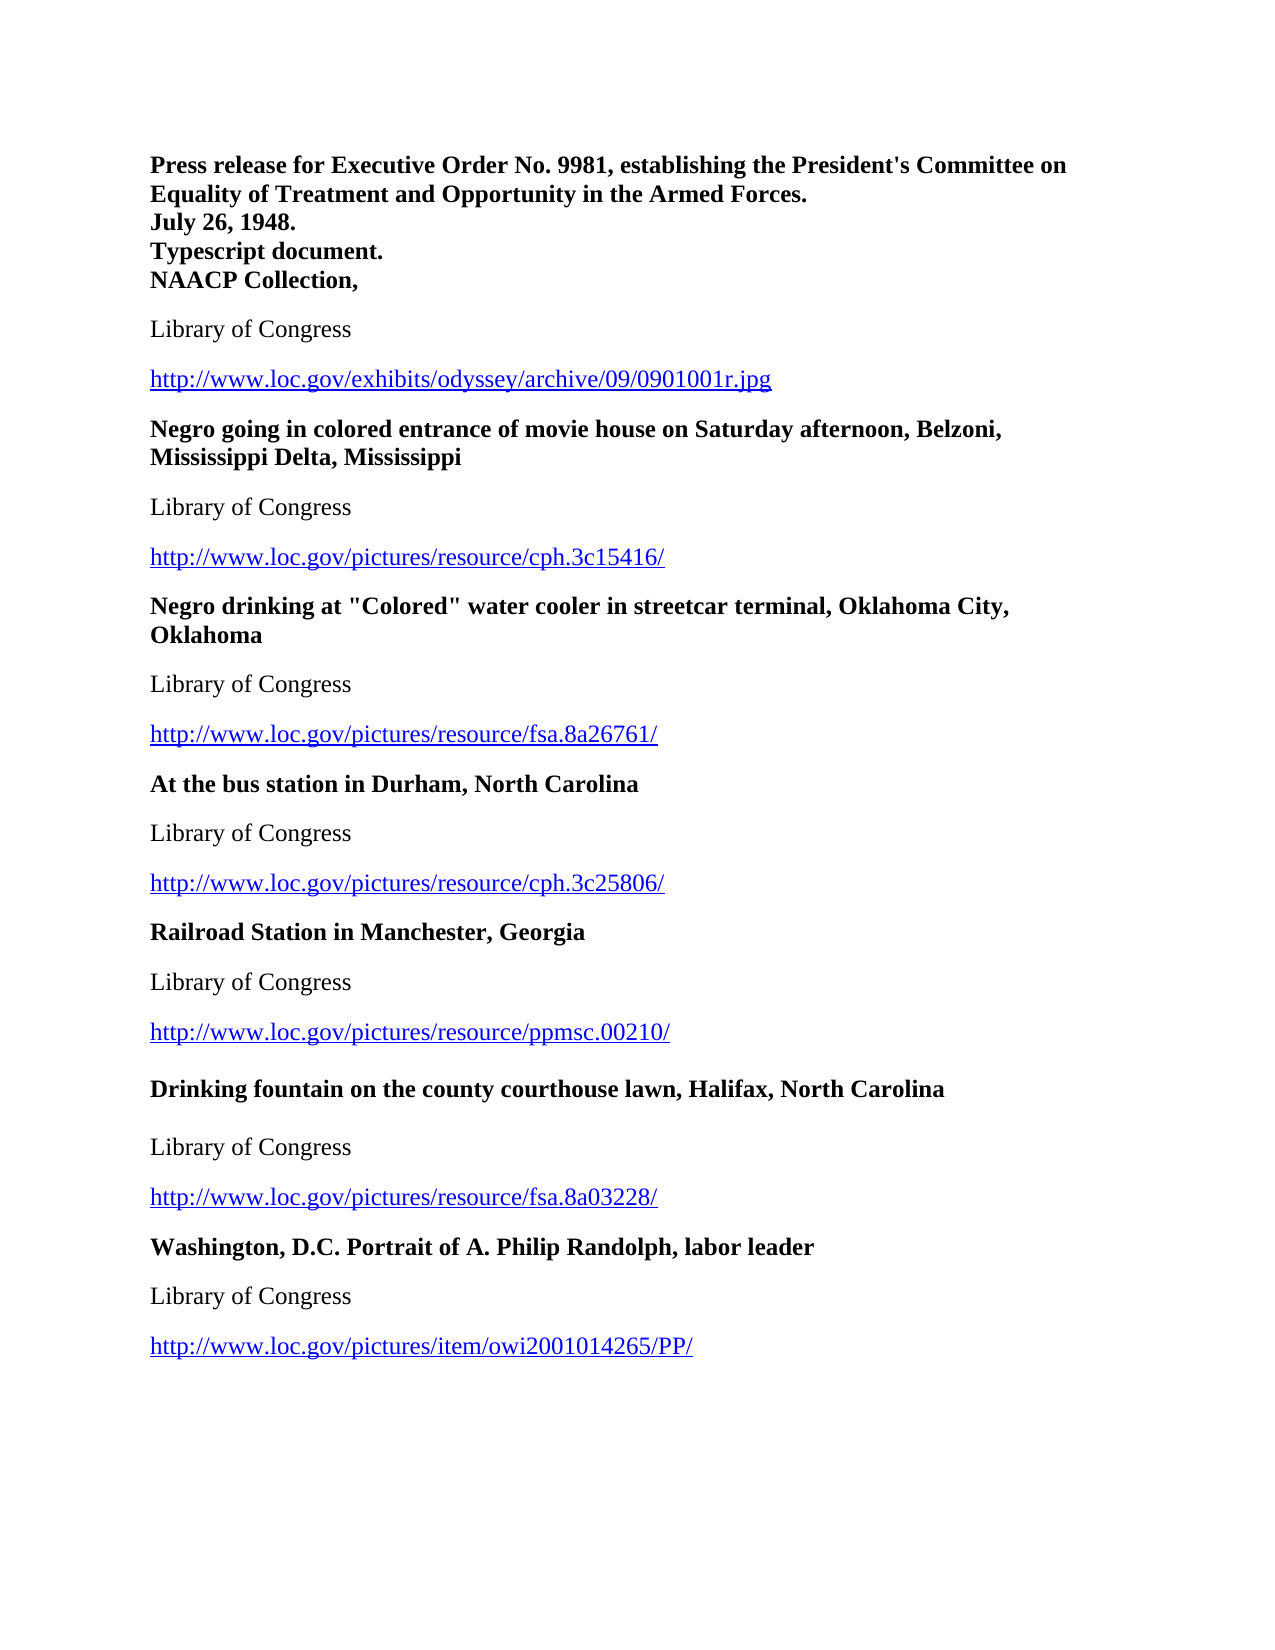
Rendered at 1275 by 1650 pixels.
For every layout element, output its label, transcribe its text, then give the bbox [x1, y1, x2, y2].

text http://www.loc.gov/exhibits/odyssey/archive/09/0901001r.jpg [150, 364, 1125, 393]
text Library of Congress [150, 669, 1125, 698]
text http://www.loc.gov/pictures/item/owi2001014265/PP/ [150, 1331, 1125, 1359]
text Library of Congress [150, 818, 1125, 847]
text http://www.loc.gov/pictures/resource/ppmsc.00210/ [150, 1017, 1125, 1045]
text http://www.loc.gov/pictures/resource/cph.3c15416/ [150, 542, 1125, 570]
text Press release for Executive Order No. 9981, establishing the President's Committee on Equality of Treatment and Opportunity in the Armed Forces. July 26, 1948. Typescript document. NAACP Collection, [150, 150, 1125, 294]
text http://www.loc.gov/pictures/resource/fsa.8a26761/ [150, 719, 1125, 748]
text At the bus station in Durham, North Carolina [150, 769, 1125, 797]
text Railroad Station in Manchester, Georgia [150, 917, 1125, 946]
text Library of Congress [150, 1281, 1125, 1310]
text Library of Congress [150, 967, 1125, 996]
text Negro drinking at "Colored" water cooler in streetcar terminal, Oklahoma City, Oklahoma [150, 591, 1125, 649]
text http://www.loc.gov/pictures/resource/fsa.8a03228/ [150, 1182, 1125, 1211]
text Library of Congress [150, 492, 1125, 521]
text Library of Congress [150, 1132, 1125, 1161]
text Washington, D.C. Portrait of A. Philip Randolph, labor leader [150, 1232, 1125, 1260]
text Negro going in colored entrance of movie house on Saturday afternoon, Belzoni, Mississippi Delta, Mississippi [150, 414, 1125, 471]
text http://www.loc.gov/pictures/resource/cph.3c25806/ [150, 868, 1125, 897]
text Drinking fountain on the county courthouse lawn, Halifax, North Carolina [150, 1074, 1125, 1103]
text Library of Congress [150, 314, 1125, 343]
